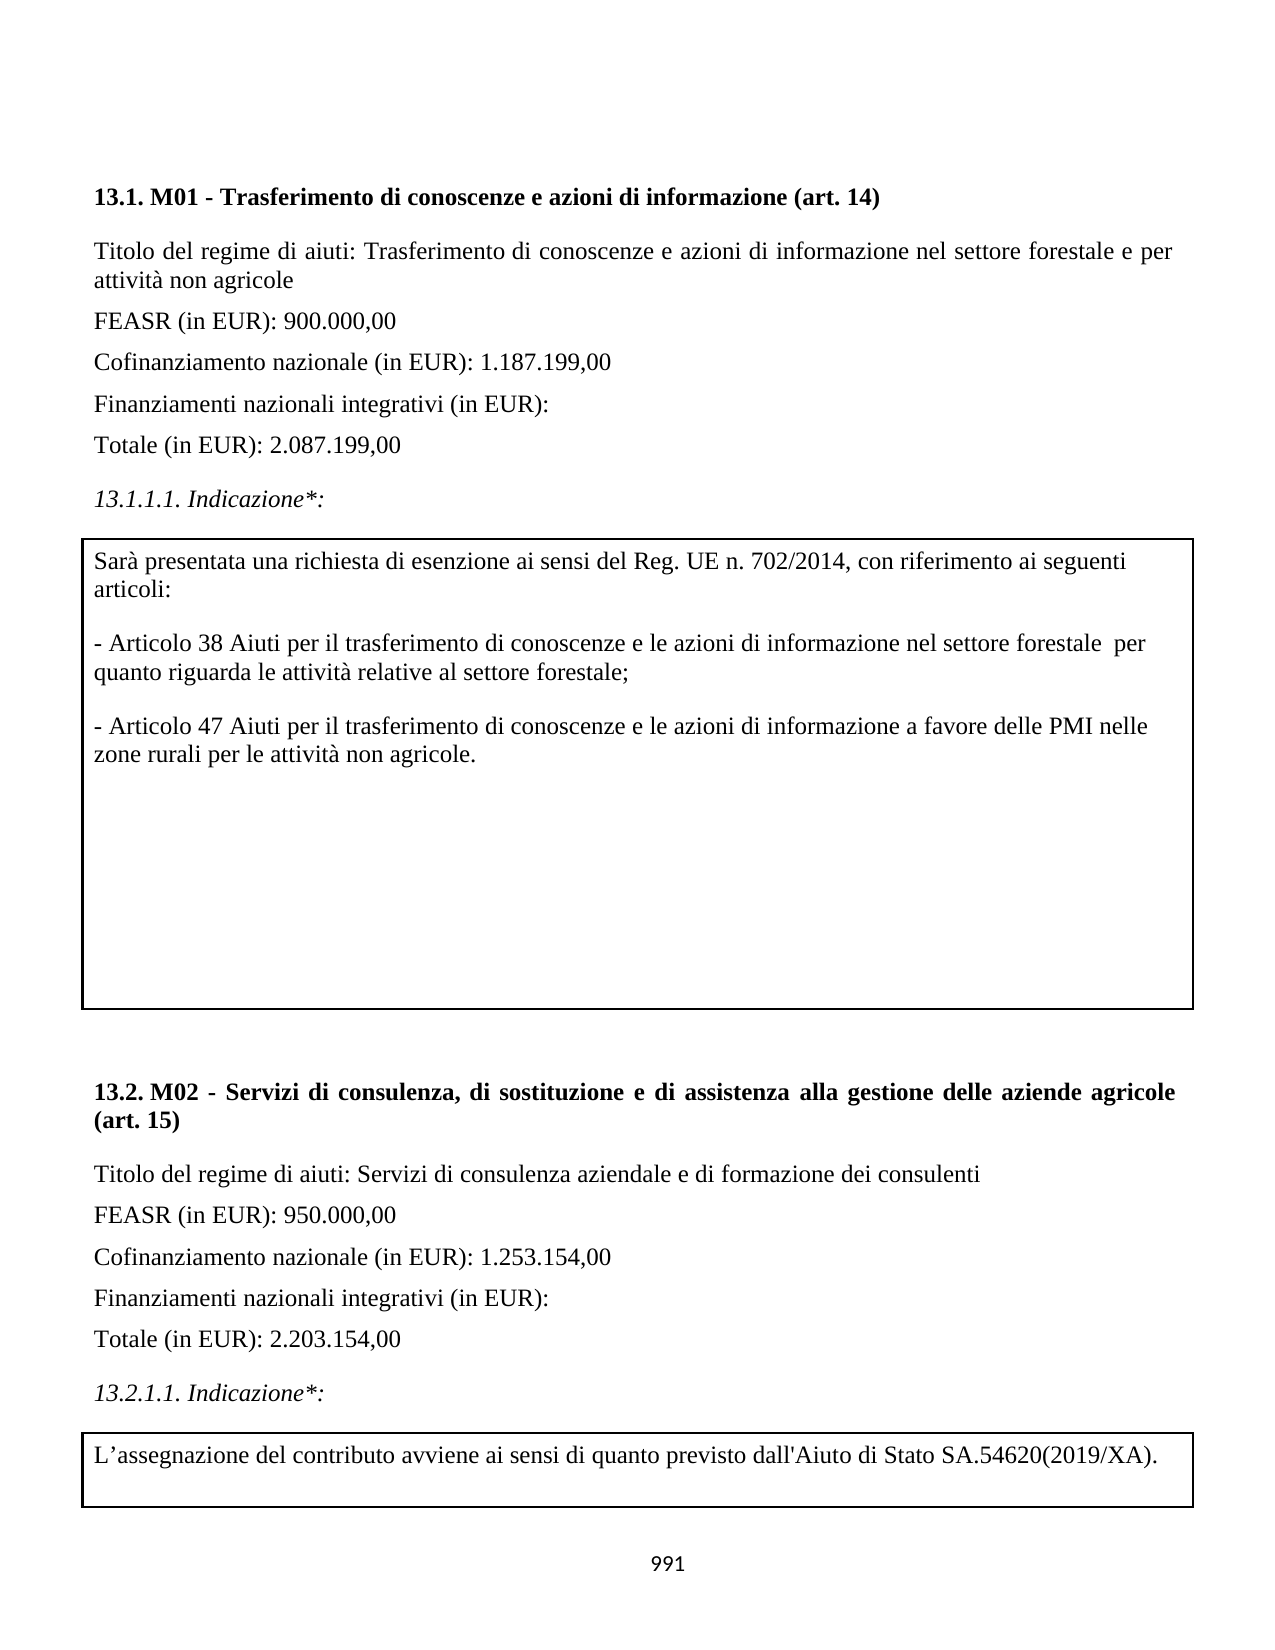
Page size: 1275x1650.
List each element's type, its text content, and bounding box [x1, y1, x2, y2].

text 13.2. M02 - Servizi di consulenza, di sostituzione e di assistenza alla gestione delle aziende agricole [94, 1077, 1194, 1105]
text Finanziamenti nazionali integrativi (in EUR): Totale (in EUR): 2.203.154,00 [94, 1283, 556, 1353]
text 13.1.1.1. Indicazione*: [94, 484, 1194, 512]
text Sarà presentata una richiesta di esenzione ai sensi del Reg. UE n. 702/2014, con riferimento ai seguenti articoli: [94, 546, 1132, 603]
text - Articolo 47 Aiuti per il trasferimento di conoscenze e le azioni di informazione a favore delle PMI nelle zone rurali per le attività non agricole. [94, 711, 1154, 768]
text FEASR (in EUR): 950.000,00 [94, 1200, 1194, 1229]
text FEASR (in EUR): 900.000,00 [94, 306, 1194, 335]
text 13.1. M01 - Trasferimento di conoscenze e azioni di informazione (art. 14) [94, 182, 1194, 211]
text (art. 15) [94, 1105, 1194, 1134]
text L’assegnazione del contributo avviene ai sensi di quanto previsto dall'Aiuto di Stato SA.54620(2019/XA). [94, 1440, 1194, 1469]
text Titolo del regime di aiuti: Servizi di consulenza aziendale e di formazione dei consulenti [94, 1159, 1194, 1188]
text Finanziamenti nazionali integrativi (in EUR): Totale (in EUR): 2.087.199,00 [94, 389, 556, 458]
text - Articolo 38 Aiuti per il trasferimento di conoscenze e le azioni di informazione nel settore forestale per quanto riguarda le attività relative al settore forestale; [94, 628, 1152, 686]
text Cofinanziamento nazionale (in EUR): 1.187.199,00 [94, 347, 1194, 376]
text Cofinanziamento nazionale (in EUR): 1.253.154,00 [94, 1242, 1194, 1270]
text 13.2.1.1. Indicazione*: [94, 1378, 1194, 1407]
text Titolo del regime di aiuti: Trasferimento di conoscenze e azioni di informazione nel settore forestale e per attività non agricole [94, 236, 1188, 294]
